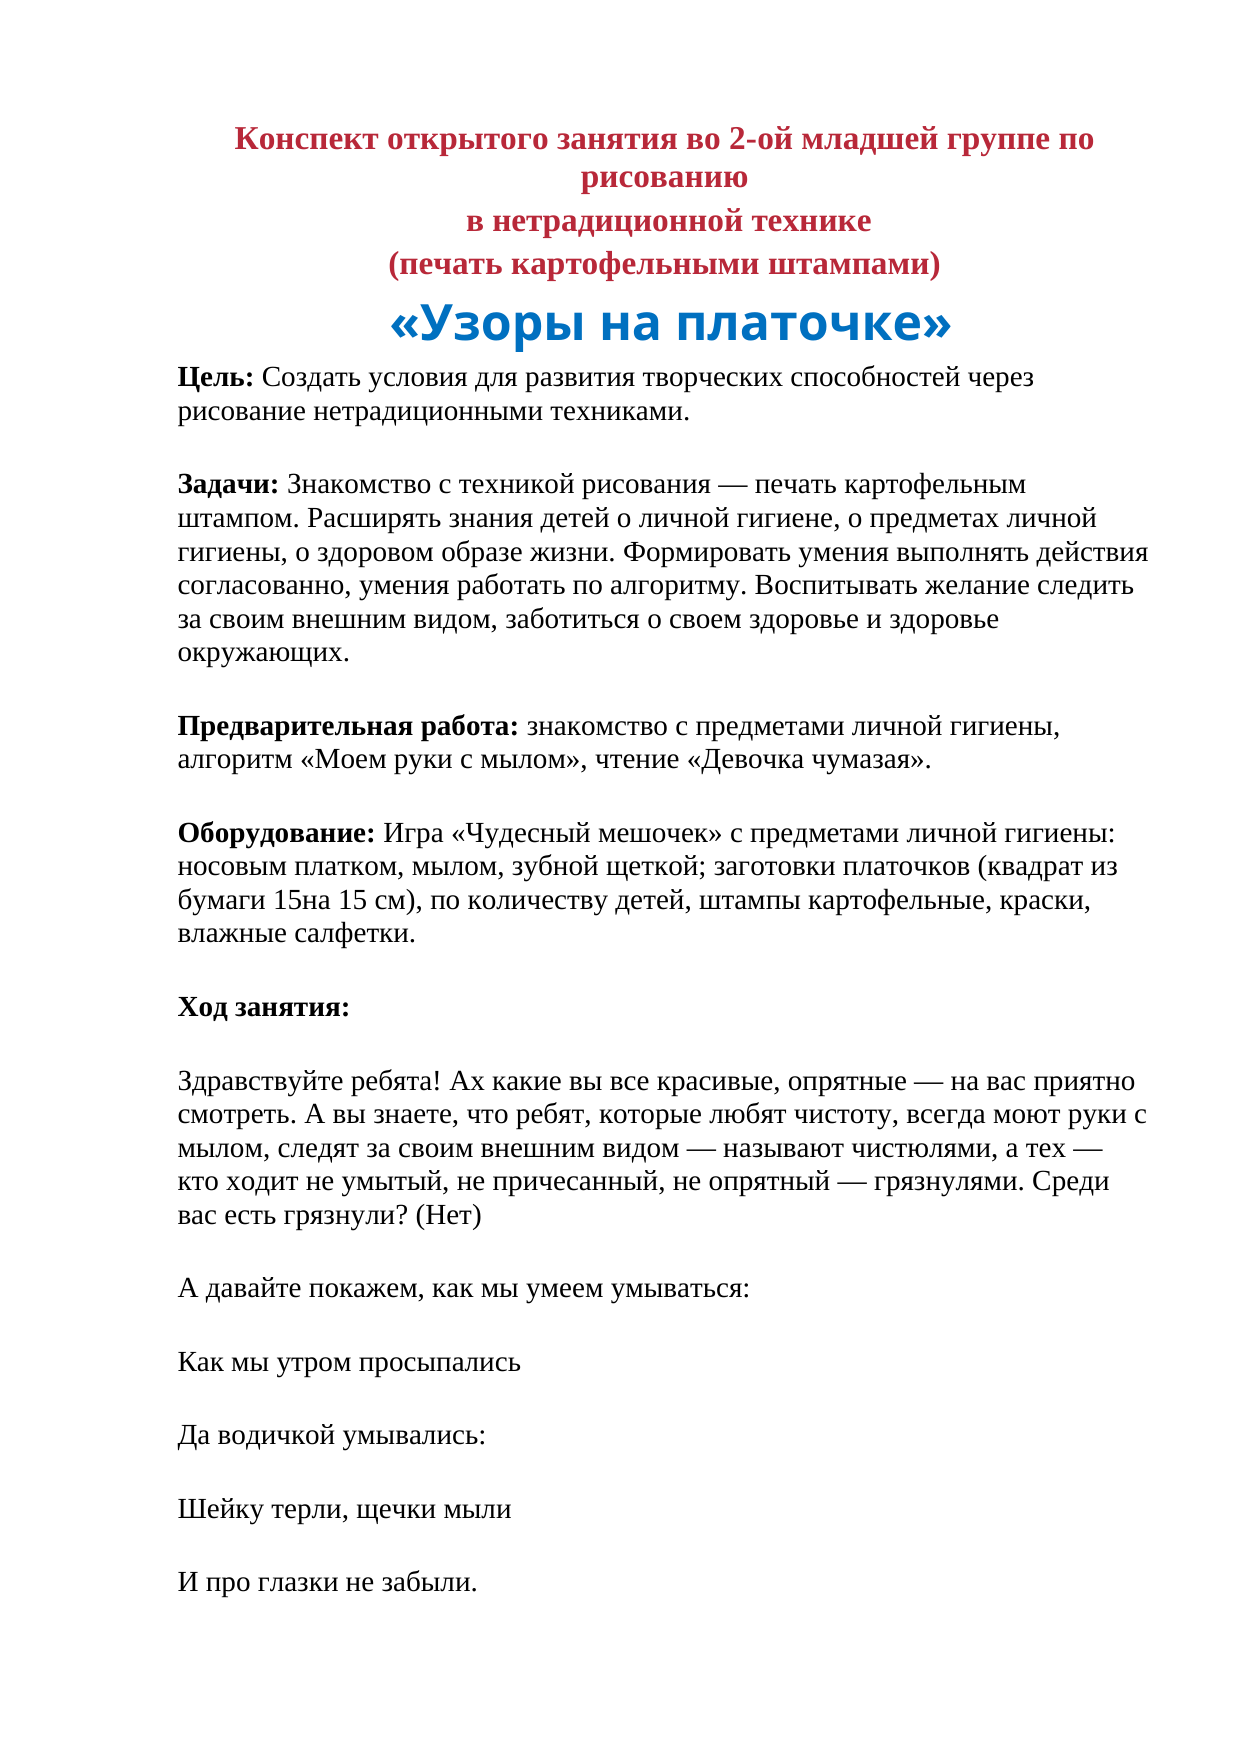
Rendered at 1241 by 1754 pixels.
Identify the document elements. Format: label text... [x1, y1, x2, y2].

text А давайте покажем, как мы умеем умываться: [177, 1270, 1152, 1304]
text Шейку терли, щечки мыли [177, 1491, 1152, 1524]
text Да водичкой умывались: [177, 1417, 1152, 1451]
text «Узоры на платочке» [177, 286, 1152, 354]
text Цель: Создать условия для развития творческих способностей через рисование нетрадиционными техниками. [177, 359, 1152, 427]
text Здравствуйте ребята! Ах какие вы все красивые, опрятные — на вас приятно смотреть. А вы знаете, что ребят, которые любят чистоту, всегда моют руки с мылом, следят за своим внешним видом — называют чистюлями, а тех — кто ходит не умытый, не причесанный, не опрятный — грязнулями. Среди вас есть грязнули? (Нет) [177, 1063, 1152, 1230]
text Ход занятия: [177, 989, 1152, 1023]
text Задачи: Знакомство с техникой рисования — печать картофельным штампом. Расширять знания детей о личной гигиене, о предметах личной гигиены, о здоровом образе жизни. Формировать умения выполнять действия согласованно, умения работать по алгоритму. Воспитывать желание следить за своим внешним видом, заботиться о своем здоровье и здоровье окружающих. [177, 467, 1152, 668]
text Конспект открытого занятия во 2-ой младшей группе по рисованию [177, 118, 1152, 195]
text Оборудование: Игра «Чудесный мешочек» с предметами личной гигиены: носовым платком, мылом, зубной щеткой; заготовки платочков (квадрат из бумаги 15на 15 см), по количеству детей, штампы картофельные, краски, влажные салфетки. [177, 815, 1152, 949]
text (печать картофельными штампами) [177, 243, 1152, 281]
text Предварительная работа: знакомство с предметами личной гигиены, алгоритм «Моем руки с мылом», чтение «Девочка чумазая». [177, 708, 1152, 775]
text в нетрадиционной технике [177, 200, 1152, 238]
text И про глазки не забыли. [177, 1564, 1152, 1598]
text Как мы утром просыпались [177, 1344, 1152, 1377]
